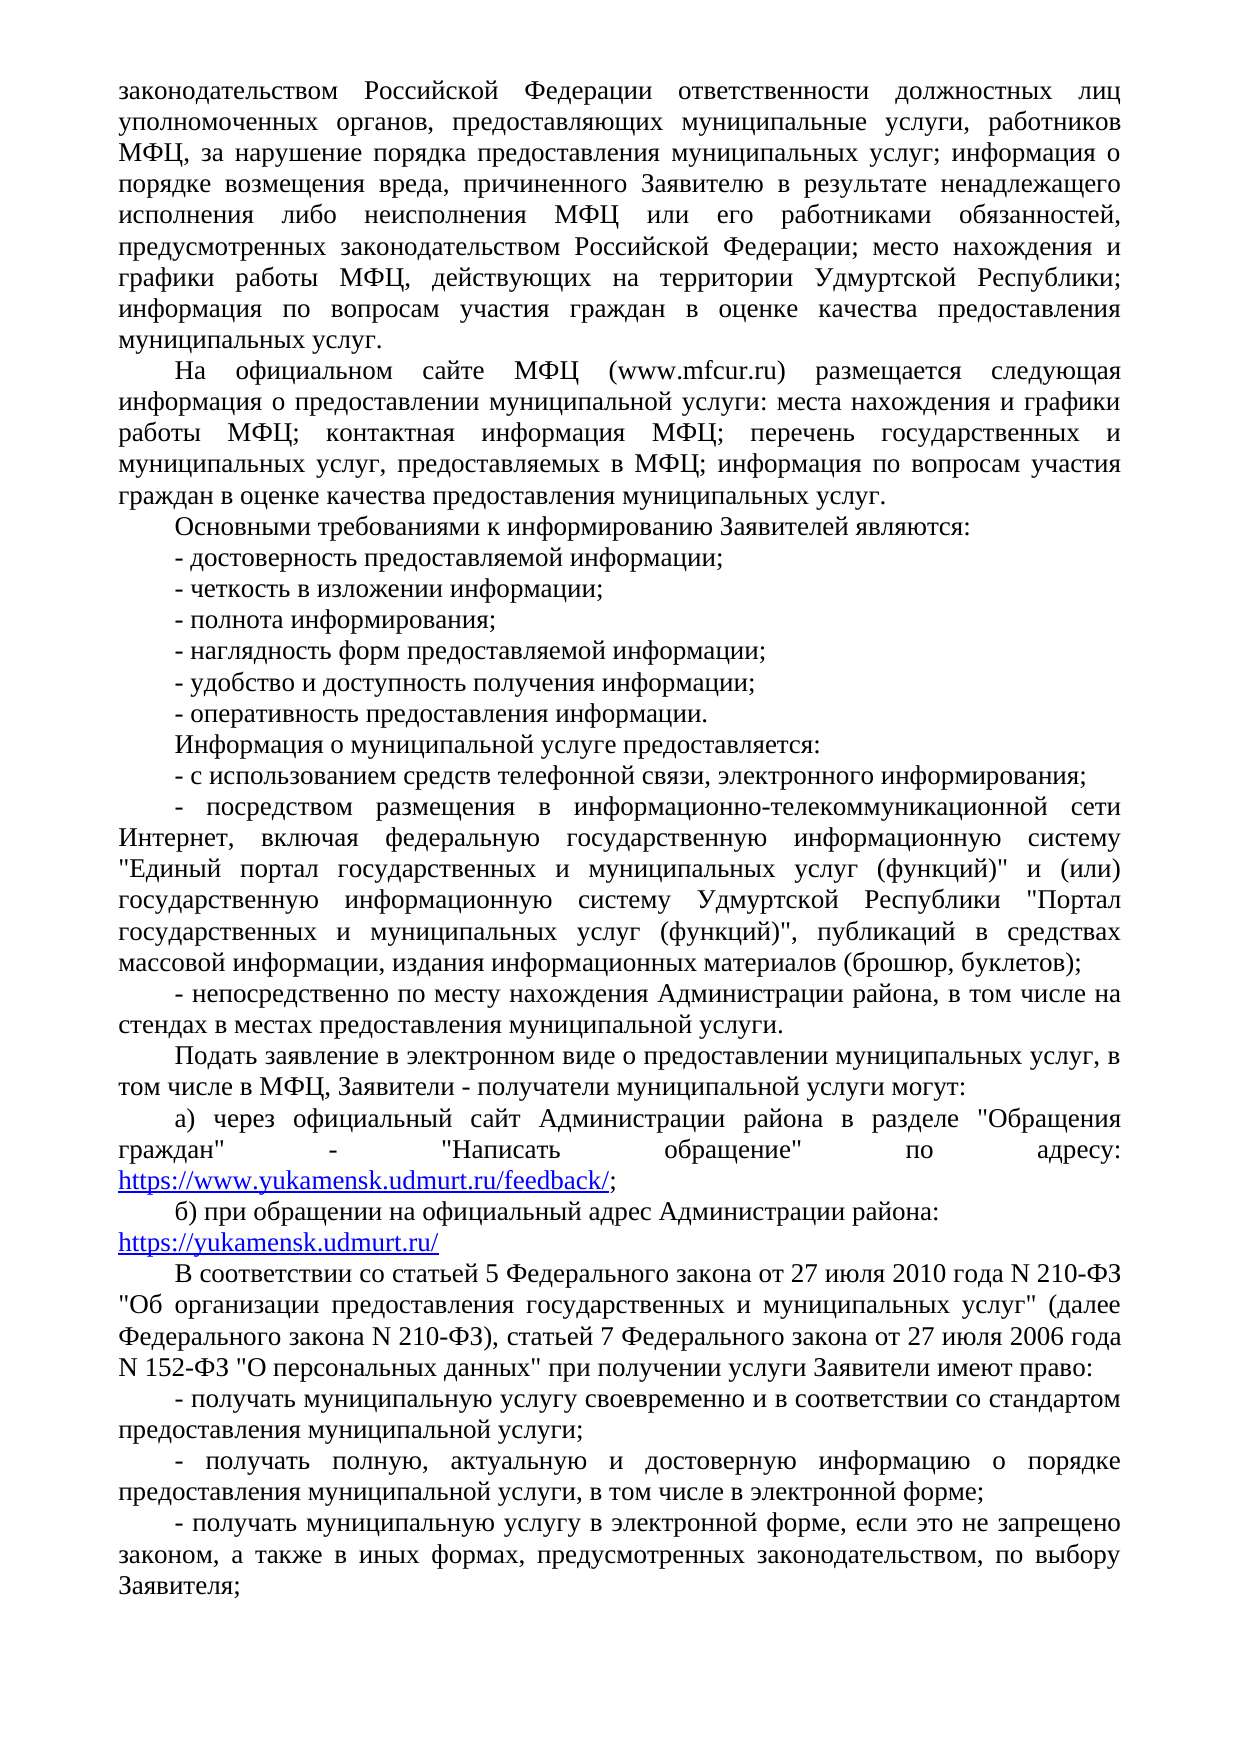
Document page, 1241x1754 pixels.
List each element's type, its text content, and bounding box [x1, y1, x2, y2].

text а) через официальный сайт Администрации района в разделе "Обращения граждан" - "Написать обращение" по адресу: https://www.yukamensk.udmurt.ru/feedback/; [118, 1102, 1122, 1195]
text На официальном сайте МФЦ (www.mfcur.ru) размещается следующая информация о предоставлении муниципальной услуги: места нахождения и графики работы МФЦ; контактная информация МФЦ; перечень государственных и муниципальных услуг, предоставляемых в МФЦ; информация по вопросам участия граждан в оценке качества предоставления муниципальных услуг. [118, 354, 1122, 510]
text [118, 74, 1122, 354]
text - получать муниципальную услугу своевременно и в соответствии со стандартом предоставления муниципальной услуги; [118, 1382, 1122, 1444]
text Подать заявление в электронном виде о предоставлении муниципальных услуг, в том числе в МФЦ, Заявители - получатели муниципальной услуги могут: [118, 1039, 1122, 1102]
text Основными требованиями к информированию Заявителей являются: [118, 510, 1122, 541]
text Информация о муниципальной услуге предоставляется: [118, 728, 1122, 759]
text - получать муниципальную услугу в электронной форме, если это не запрещено законом, а также в иных формах, предусмотренных законодательством, по выбору Заявителя; [118, 1507, 1122, 1600]
text - оперативность предоставления информации. [118, 697, 1122, 728]
text - наглядность форм предоставляемой информации; [118, 634, 1122, 666]
text - четкость в изложении информации; [118, 572, 1122, 603]
text https://yukamensk.udmurt.ru/ [118, 1226, 1122, 1257]
text В соответствии со статьей 5 Федерального закона от 27 июля 2010 года N 210-ФЗ "Об организации предоставления государственных и муниципальных услуг" (далее Федерального закона N 210-ФЗ), статьей 7 Федерального закона от 27 июля 2006 года N 152-ФЗ "О персональных данных" при получении услуги Заявители имеют право: [118, 1257, 1122, 1382]
text - непосредственно по месту нахождения Администрации района, в том числе на стендах в местах предоставления муниципальной услуги. [118, 977, 1122, 1039]
text - полнота информирования; [118, 603, 1122, 634]
text - с использованием средств телефонной связи, электронного информирования; [118, 759, 1122, 790]
text - посредством размещения в информационно-телекоммуникационной сети Интернет, включая федеральную государственную информационную систему "Единый портал государственных и муниципальных услуг (функций)" и (или) государственную информационную систему Удмуртской Республики "Портал государственных и муниципальных услуг (функций)", публикаций в средствах массовой информации, издания информационных материалов (брошюр, буклетов); [118, 790, 1122, 977]
text - получать полную, актуальную и достоверную информацию о порядке предоставления муниципальной услуги, в том числе в электронной форме; [118, 1444, 1122, 1507]
text - достоверность предоставляемой информации; [118, 541, 1122, 572]
text - удобство и доступность получения информации; [118, 666, 1122, 697]
text б) при обращении на официальный адрес Администрации района: [118, 1195, 1122, 1226]
